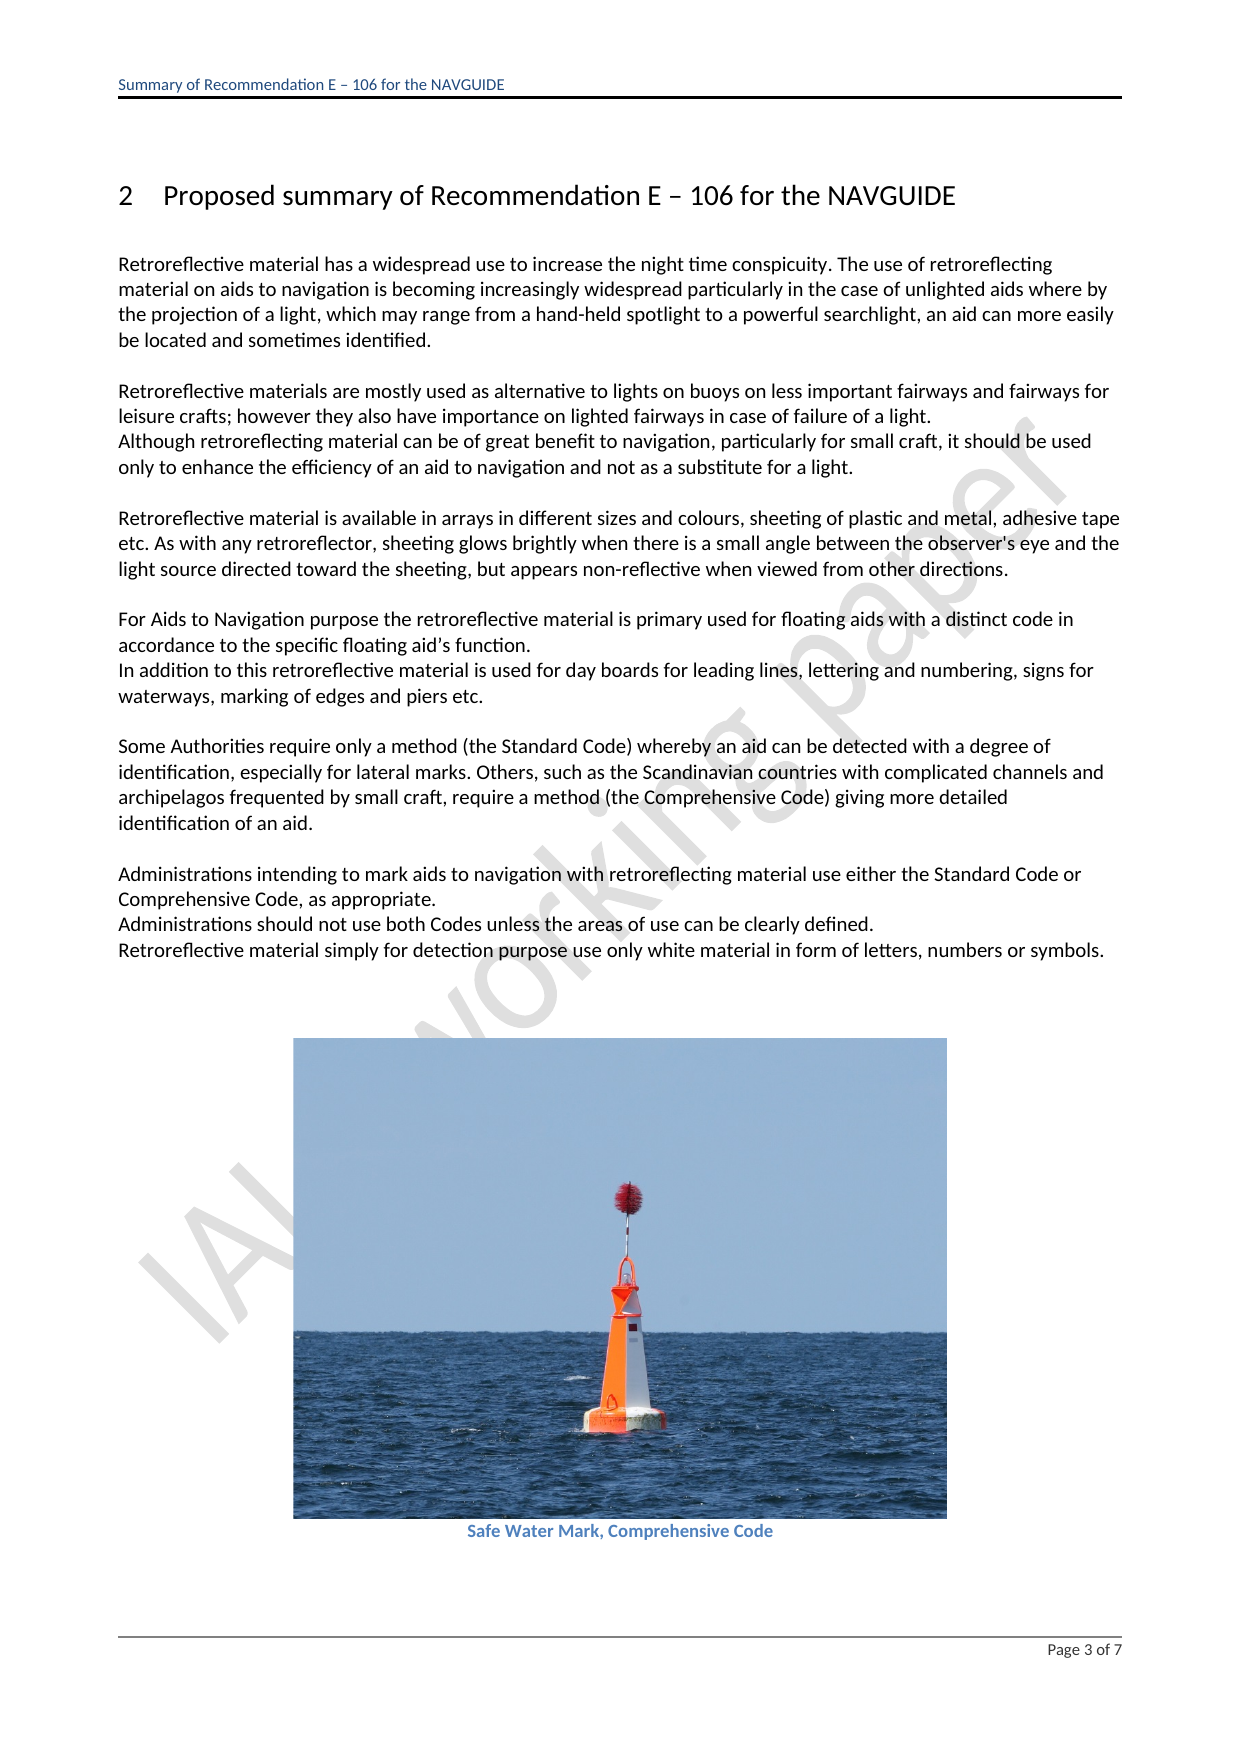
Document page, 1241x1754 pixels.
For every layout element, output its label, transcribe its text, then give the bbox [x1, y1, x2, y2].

text Retroreflective materials are mostly used as alternative to lights on buoys on less important fairways and fairways for leisure crafts; however they also have importance on lighted fairways in case of failure of a light. [118, 378, 1122, 429]
text In addition to this retroreflective material is used for day boards for leading lines, lettering and numbering, signs for waterways, marking of edges and piers etc. [118, 657, 1122, 708]
text Although retroreflecting material can be of great benefit to navigation, particularly for small craft, it should be used only to enhance the efficiency of an aid to navigation and not as a substitute for a light. [118, 429, 1122, 479]
picture [293, 1038, 947, 1519]
subtitle Proposed summary of Recommendation E – 106 for the NAVGUIDE [118, 177, 1122, 213]
text Safe Water Mark, Comprehensive Code [118, 1519, 1122, 1542]
text Retroreflective material simply for detection purpose use only white material in form of letters, numbers or symbols. [118, 937, 1122, 962]
text Administrations intending to mark aids to navigation with retroreflecting material use either the Standard Code or Comprehensive Code, as appropriate. [118, 861, 1122, 912]
text Administrations should not use both Codes unless the areas of use can be clearly defined. [118, 912, 1122, 937]
text Some Authorities require only a method (the Standard Code) whereby an aid can be detected with a degree of identification, especially for lateral marks. Others, such as the Scandinavian countries with complicated channels and archipelagos frequented by small craft, require a method (the Comprehensive Code) giving more detailed identification of an aid. [118, 734, 1122, 835]
text For Aids to Navigation purpose the retroreflective material is primary used for floating aids with a distinct code in accordance to the specific floating aid’s function. [118, 607, 1122, 657]
text Retroreflective material is available in arrays in different sizes and colours, sheeting of plastic and metal, adhesive tape etc. As with any retroreflector, sheeting glows brightly when there is a small angle between the observer's eye and the light source directed toward the sheeting, but appears non-reflective when viewed from other directions. [118, 505, 1122, 581]
text Retroreflective material has a widespread use to increase the night time conspicuity. The use of retroreflecting material on aids to navigation is becoming increasingly widespread particularly in the case of unlighted aids where by the projection of a light, which may range from a hand-held spotlight to a powerful searchlight, an aid can more easily be located and sometimes identified. [118, 251, 1122, 352]
